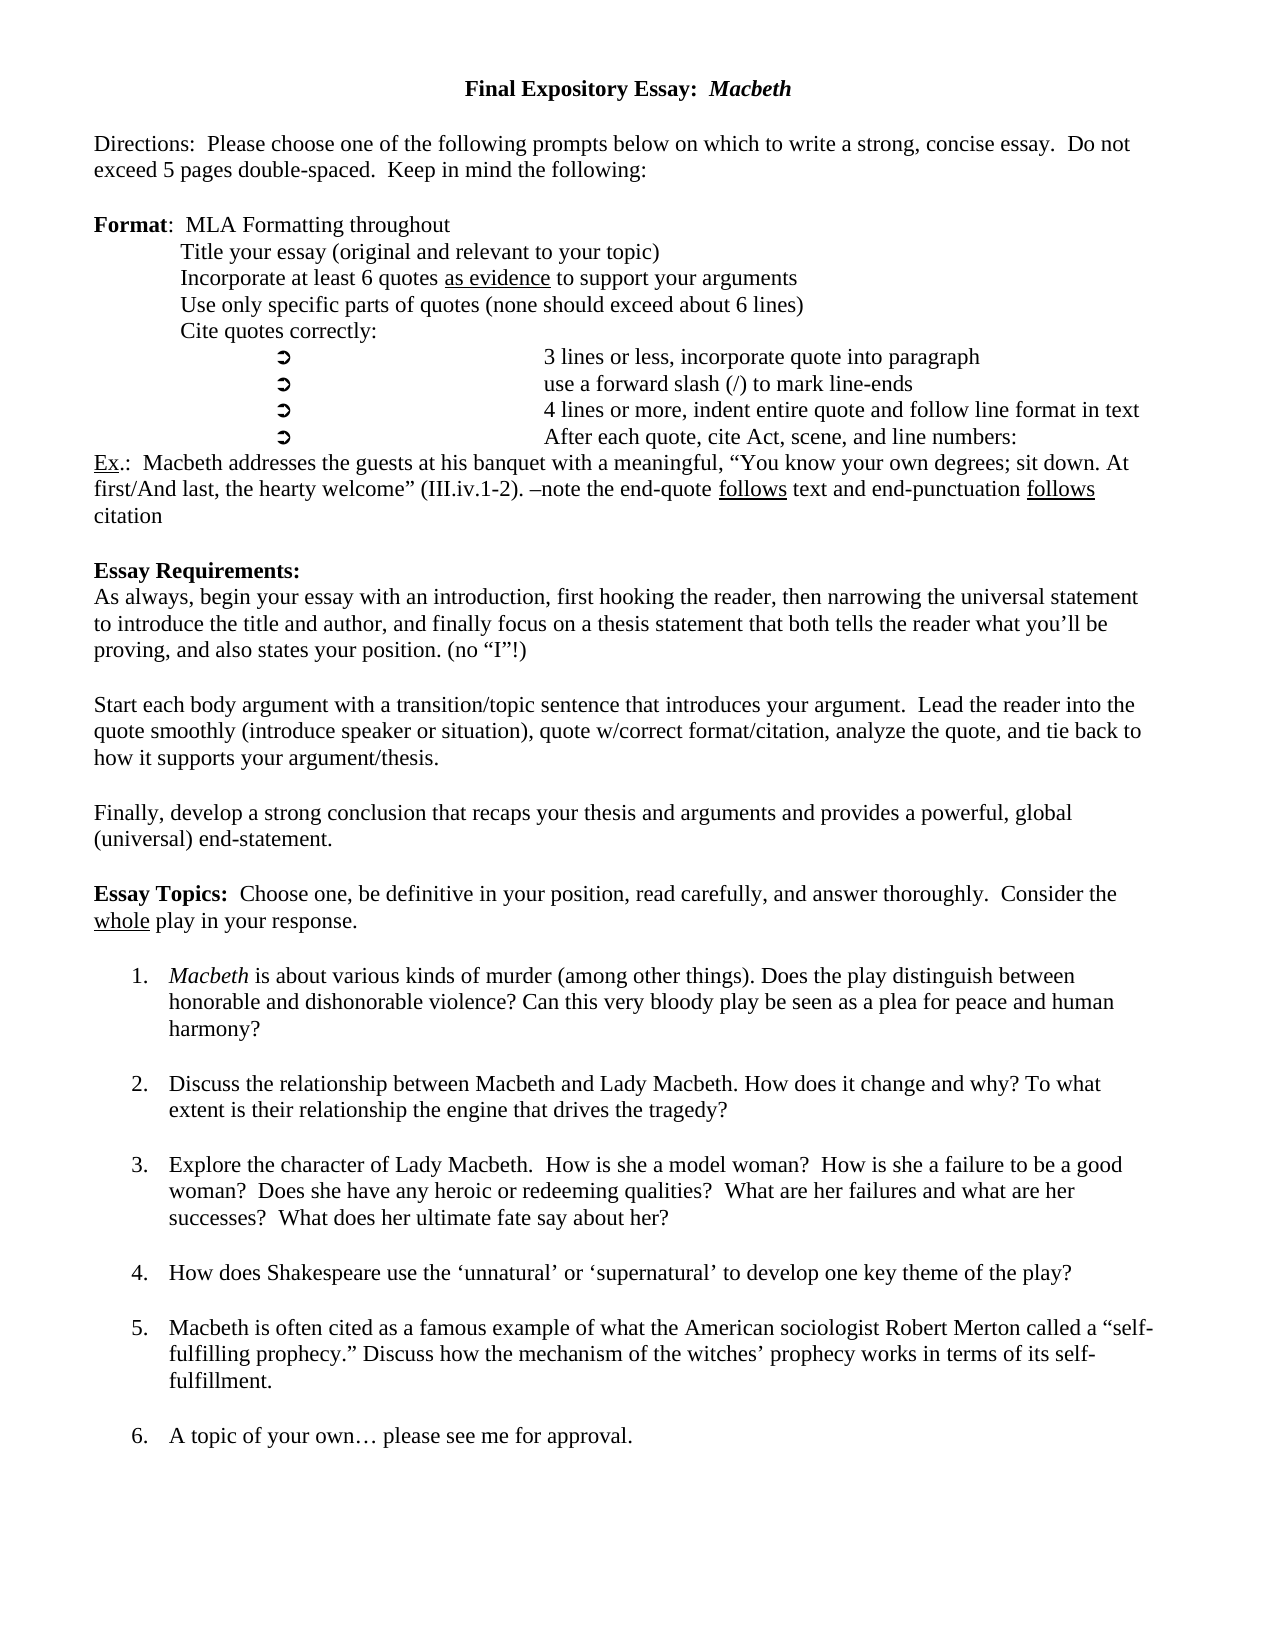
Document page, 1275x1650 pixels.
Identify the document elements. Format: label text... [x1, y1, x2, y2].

text Title your essay (original and relevant to your topic) [94, 238, 1162, 264]
text Directions: Please choose one of the following prompts below on which to write a strong, concise essay. Do not exceed 5 pages double-spaced. Keep in mind the following: [94, 130, 1162, 183]
list Discuss the relationship between Macbeth and Lady Macbeth. How does it change and why? To what extent is their relationship the engine that drives the tragedy? [131, 1070, 1162, 1122]
list A topic of your own… please see me for approval. [131, 1422, 1162, 1448]
list Explore the character of Lady Macbeth. How is she a model woman? How is she a failure to be a good woman? Does she have any heroic or redeeming qualities? What are her failures and what are her successes? What does her ultimate fate say about her? [131, 1151, 1162, 1230]
list use a forward slash (/) to mark line-ends [274, 370, 1162, 396]
list Macbeth is about various kinds of murder (among other things). Does the play distinguish between honorable and dishonorable violence? Can this very bloody play be seen as a plea for peace and human harmony? [131, 962, 1162, 1041]
list After each quote, cite Act, scene, and line numbers: [274, 423, 1162, 449]
list 3 lines or less, incorporate quote into paragraph [274, 343, 1162, 370]
text Ex.: Macbeth addresses the guests at his banquet with a meaningful, “You know your own degrees; sit down. At first/And last, the hearty welcome” (III.iv.1-2). –note the end-quote follows text and end-punctuation follows citation [94, 449, 1162, 528]
text Final Expository Essay: Macbeth [94, 75, 1162, 101]
text Incorporate at least 6 quotes as evidence to support your arguments [94, 264, 1162, 291]
text Essay Topics: Choose one, be definitive in your position, read carefully, and answer thoroughly. Consider the whole play in your response. [94, 880, 1162, 933]
list Macbeth is often cited as a famous example of what the American sociologist Robert Merton called a “self-fulfilling prophecy.” Discuss how the mechanism of the witches’ prophecy works in terms of its self-fulfillment. [131, 1314, 1162, 1393]
text Use only specific parts of quotes (none should exceed about 6 lines) [94, 291, 1162, 317]
text Essay Requirements: [94, 557, 1162, 583]
text Finally, develop a strong conclusion that recaps your thesis and arguments and provides a powerful, global (universal) end-statement. [94, 799, 1162, 852]
list 4 lines or more, indent entire quote and follow line format in text [274, 396, 1162, 423]
text Cite quotes correctly: [94, 317, 1162, 343]
text Format: MLA Formatting throughout [94, 212, 1162, 238]
list How does Shakespeare use the ‘unnatural’ or ‘supernatural’ to develop one key theme of the play? [131, 1259, 1162, 1285]
text Start each body argument with a transition/topic sentence that introduces your argument. Lead the reader into the quote smoothly (introduce speaker or situation), quote w/correct format/citation, analyze the quote, and tie back to how it supports your argument/thesis. [94, 691, 1162, 770]
text As always, begin your essay with an introduction, first hooking the reader, then narrowing the universal statement to introduce the title and author, and finally focus on a thesis statement that both tells the reader what you’ll be proving, and also states your position. (no “I”!) [94, 583, 1162, 662]
